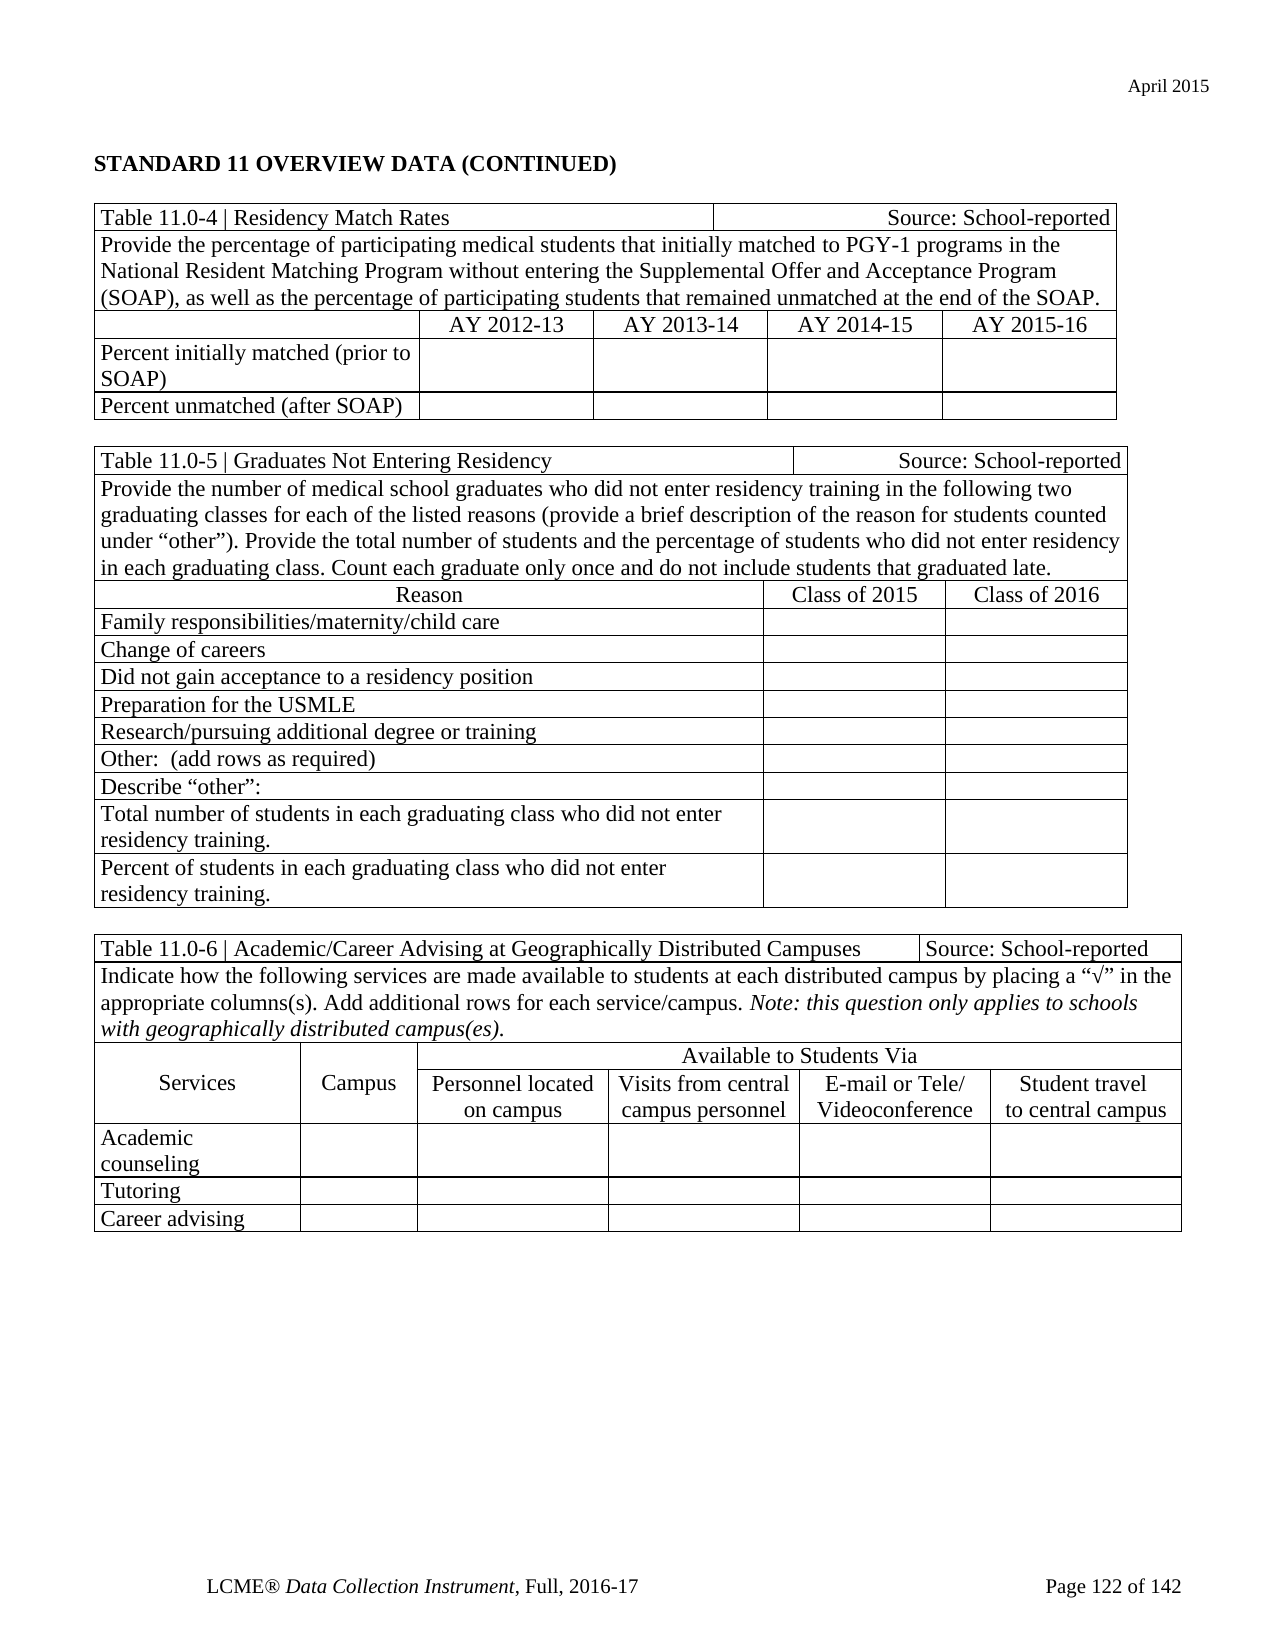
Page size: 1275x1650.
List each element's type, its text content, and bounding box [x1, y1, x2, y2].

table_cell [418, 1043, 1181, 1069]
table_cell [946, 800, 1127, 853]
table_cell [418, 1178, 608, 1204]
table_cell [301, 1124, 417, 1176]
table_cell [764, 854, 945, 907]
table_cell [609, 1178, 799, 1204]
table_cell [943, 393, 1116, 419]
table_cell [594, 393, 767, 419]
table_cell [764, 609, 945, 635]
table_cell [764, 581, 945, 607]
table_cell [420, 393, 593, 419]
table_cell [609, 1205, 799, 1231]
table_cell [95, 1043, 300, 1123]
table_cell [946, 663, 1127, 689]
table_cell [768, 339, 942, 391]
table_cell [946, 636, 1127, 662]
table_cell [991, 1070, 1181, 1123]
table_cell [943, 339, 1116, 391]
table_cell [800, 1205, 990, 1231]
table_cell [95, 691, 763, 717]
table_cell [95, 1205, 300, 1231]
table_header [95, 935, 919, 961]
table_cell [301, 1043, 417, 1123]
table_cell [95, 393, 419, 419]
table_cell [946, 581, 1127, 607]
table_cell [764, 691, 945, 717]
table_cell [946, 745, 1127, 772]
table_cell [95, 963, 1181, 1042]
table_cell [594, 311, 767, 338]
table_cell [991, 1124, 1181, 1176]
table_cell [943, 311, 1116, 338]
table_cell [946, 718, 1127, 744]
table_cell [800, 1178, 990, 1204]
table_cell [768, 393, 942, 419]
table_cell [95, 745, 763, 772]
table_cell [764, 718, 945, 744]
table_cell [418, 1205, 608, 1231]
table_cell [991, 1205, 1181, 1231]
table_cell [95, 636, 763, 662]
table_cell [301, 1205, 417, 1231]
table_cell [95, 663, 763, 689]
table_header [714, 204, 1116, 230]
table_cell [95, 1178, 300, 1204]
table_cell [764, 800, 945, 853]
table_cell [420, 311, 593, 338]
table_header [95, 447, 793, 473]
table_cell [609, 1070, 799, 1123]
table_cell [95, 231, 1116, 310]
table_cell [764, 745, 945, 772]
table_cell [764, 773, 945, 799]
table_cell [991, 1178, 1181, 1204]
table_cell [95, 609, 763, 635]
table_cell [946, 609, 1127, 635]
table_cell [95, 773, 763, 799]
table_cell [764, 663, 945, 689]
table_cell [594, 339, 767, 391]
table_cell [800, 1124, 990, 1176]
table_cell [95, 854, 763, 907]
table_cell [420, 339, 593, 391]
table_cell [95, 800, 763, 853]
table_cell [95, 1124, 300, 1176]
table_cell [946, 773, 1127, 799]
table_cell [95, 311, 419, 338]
text STANDARD 11 OVERVIEW DATA (CONTINUED) [94, 150, 1181, 176]
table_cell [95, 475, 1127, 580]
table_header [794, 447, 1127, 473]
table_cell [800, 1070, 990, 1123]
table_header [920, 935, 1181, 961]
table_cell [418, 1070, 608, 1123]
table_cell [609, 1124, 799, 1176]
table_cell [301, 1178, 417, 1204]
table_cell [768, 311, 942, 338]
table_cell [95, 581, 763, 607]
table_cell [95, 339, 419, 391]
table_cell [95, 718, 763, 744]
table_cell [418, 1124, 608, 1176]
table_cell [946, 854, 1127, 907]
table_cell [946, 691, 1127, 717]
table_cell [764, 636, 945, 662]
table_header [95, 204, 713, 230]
